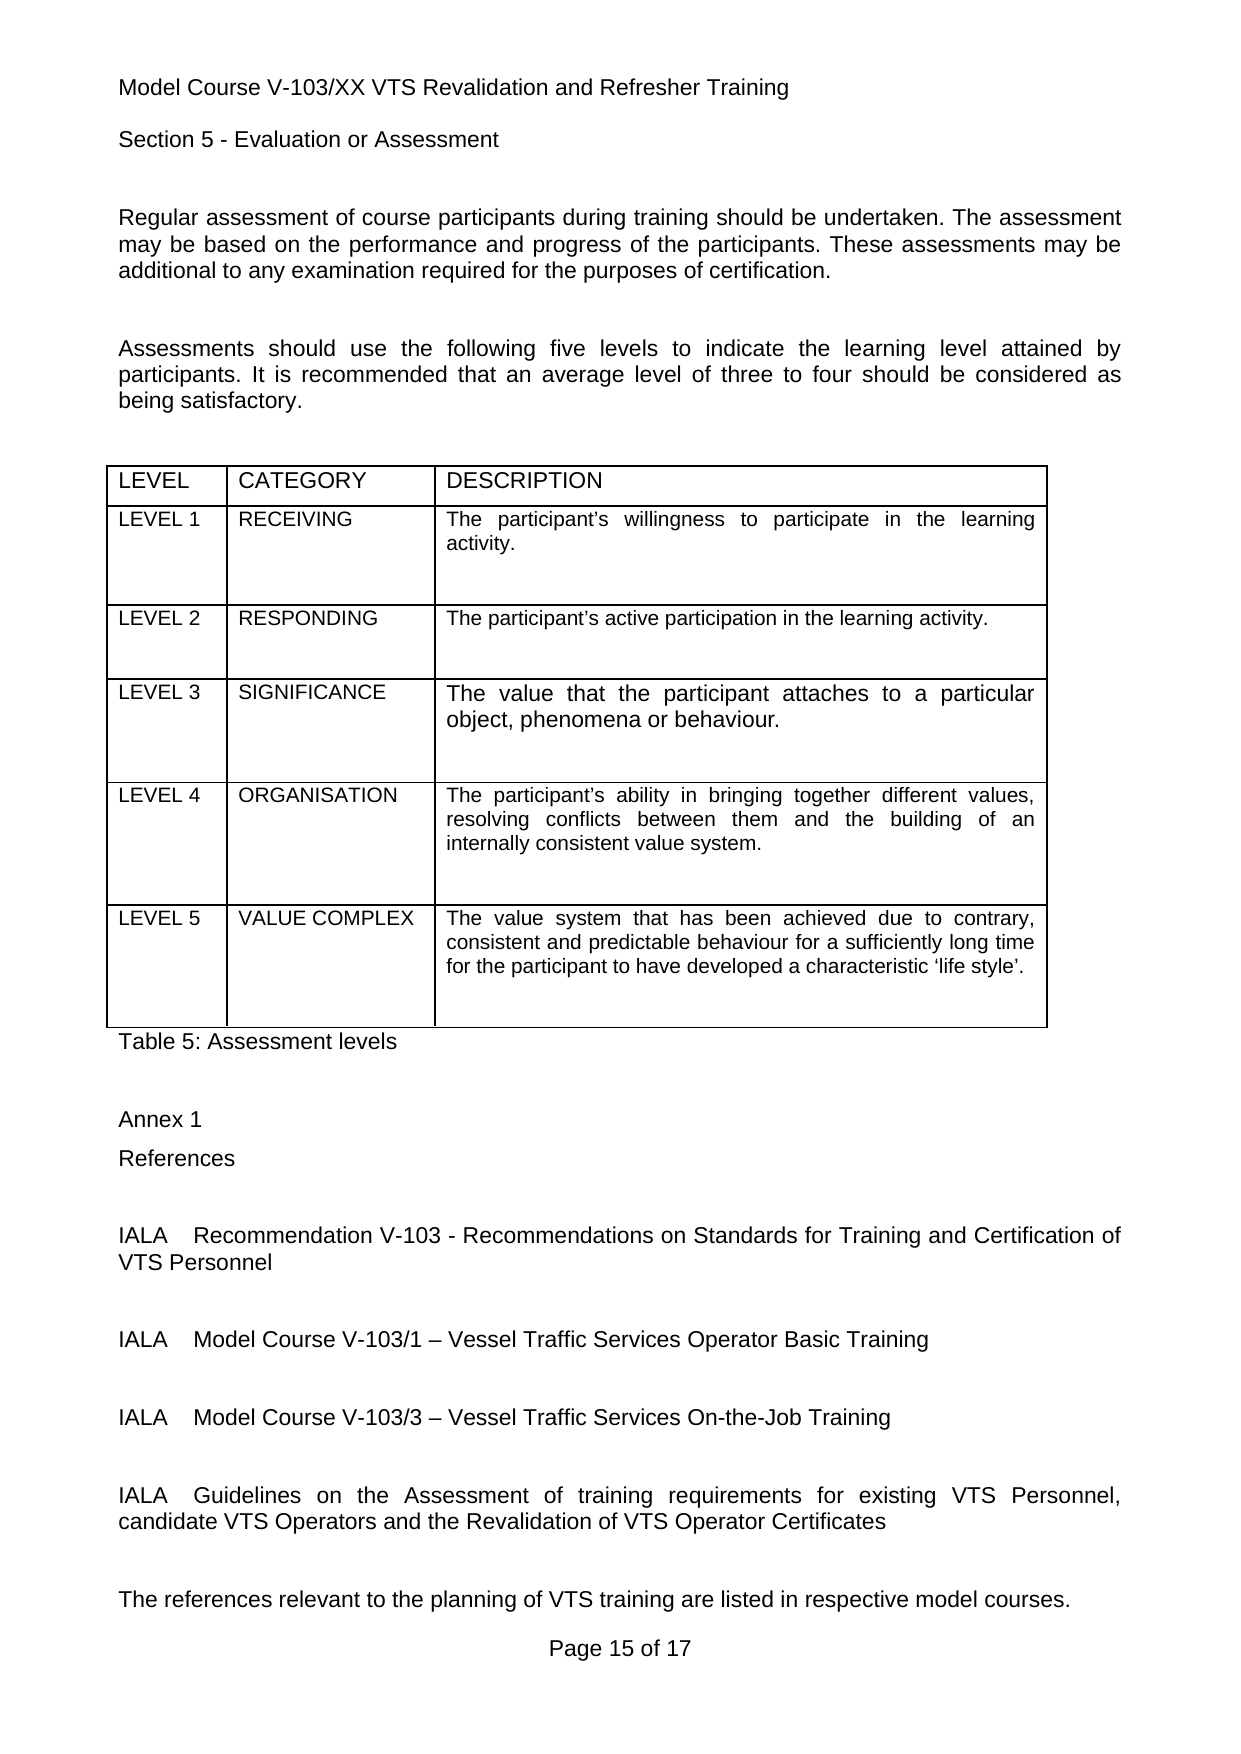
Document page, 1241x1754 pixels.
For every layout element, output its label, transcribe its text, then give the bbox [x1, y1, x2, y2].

text Assessments should use the following five levels to indicate the learning level attained by participants. It is recommended that an average level of three to four should be considered as being satisfactory. [118, 334, 1122, 414]
text IALA Recommendation V-103 - Recommendations on Standards for Training and Certification of VTS Personnel [118, 1222, 1122, 1275]
text Table 5: Assessment levels [118, 1028, 1122, 1054]
table_cell VALUE COMPLEX [228, 906, 434, 1026]
table_header CATEGORY [228, 467, 434, 505]
text References [118, 1144, 1122, 1171]
text IALA Model Course V-103/3 – Vessel Traffic Services On-the-Job Training [118, 1404, 1122, 1430]
table_cell LEVEL 3 [108, 680, 226, 782]
table_cell LEVEL 2 [108, 606, 226, 678]
text The references relevant to the planning of VTS training are listed in respective model courses. [118, 1586, 1122, 1612]
table_cell ORGANISATION [228, 783, 434, 904]
table_cell LEVEL 1 [108, 507, 226, 604]
text IALA Model Course V-103/1 – Vessel Traffic Services Operator Basic Training [118, 1326, 1122, 1353]
table_cell The participant’s ability in bringing together different values, resolving conflicts between them and the building of an internally consistent value system. [436, 783, 1046, 904]
table_cell LEVEL 4 [108, 783, 226, 904]
text Annex 1 [118, 1106, 1122, 1132]
table_cell The value that the participant attaches to a particular object, phenomena or behaviour. [436, 680, 1046, 782]
table_cell The value system that has been achieved due to contrary, consistent and predictable behaviour for a sufficiently long time for the participant to have developed a characteristic ‘life style’. [436, 906, 1046, 1026]
table_cell RECEIVING [228, 507, 434, 604]
table_cell RESPONDING [228, 606, 434, 678]
table_cell The participant’s active participation in the learning activity. [436, 606, 1046, 678]
text IALA Guidelines on the Assessment of training requirements for existing VTS Personnel, candidate VTS Operators and the Revalidation of VTS Operator Certificates [118, 1482, 1122, 1534]
table_cell LEVEL 5 [108, 906, 226, 1026]
text Regular assessment of course participants during training should be undertaken. The assessment may be based on the performance and progress of the participants. These assessments may be additional to any examination required for the purposes of certification. [118, 204, 1122, 283]
table_cell The participant’s willingness to participate in the learning activity. [436, 507, 1046, 604]
text Section 5 - Evaluation or Assessment [118, 126, 1122, 153]
table_header DESCRIPTION [436, 467, 1046, 505]
table_cell SIGNIFICANCE [228, 680, 434, 782]
table_header LEVEL [108, 467, 226, 505]
